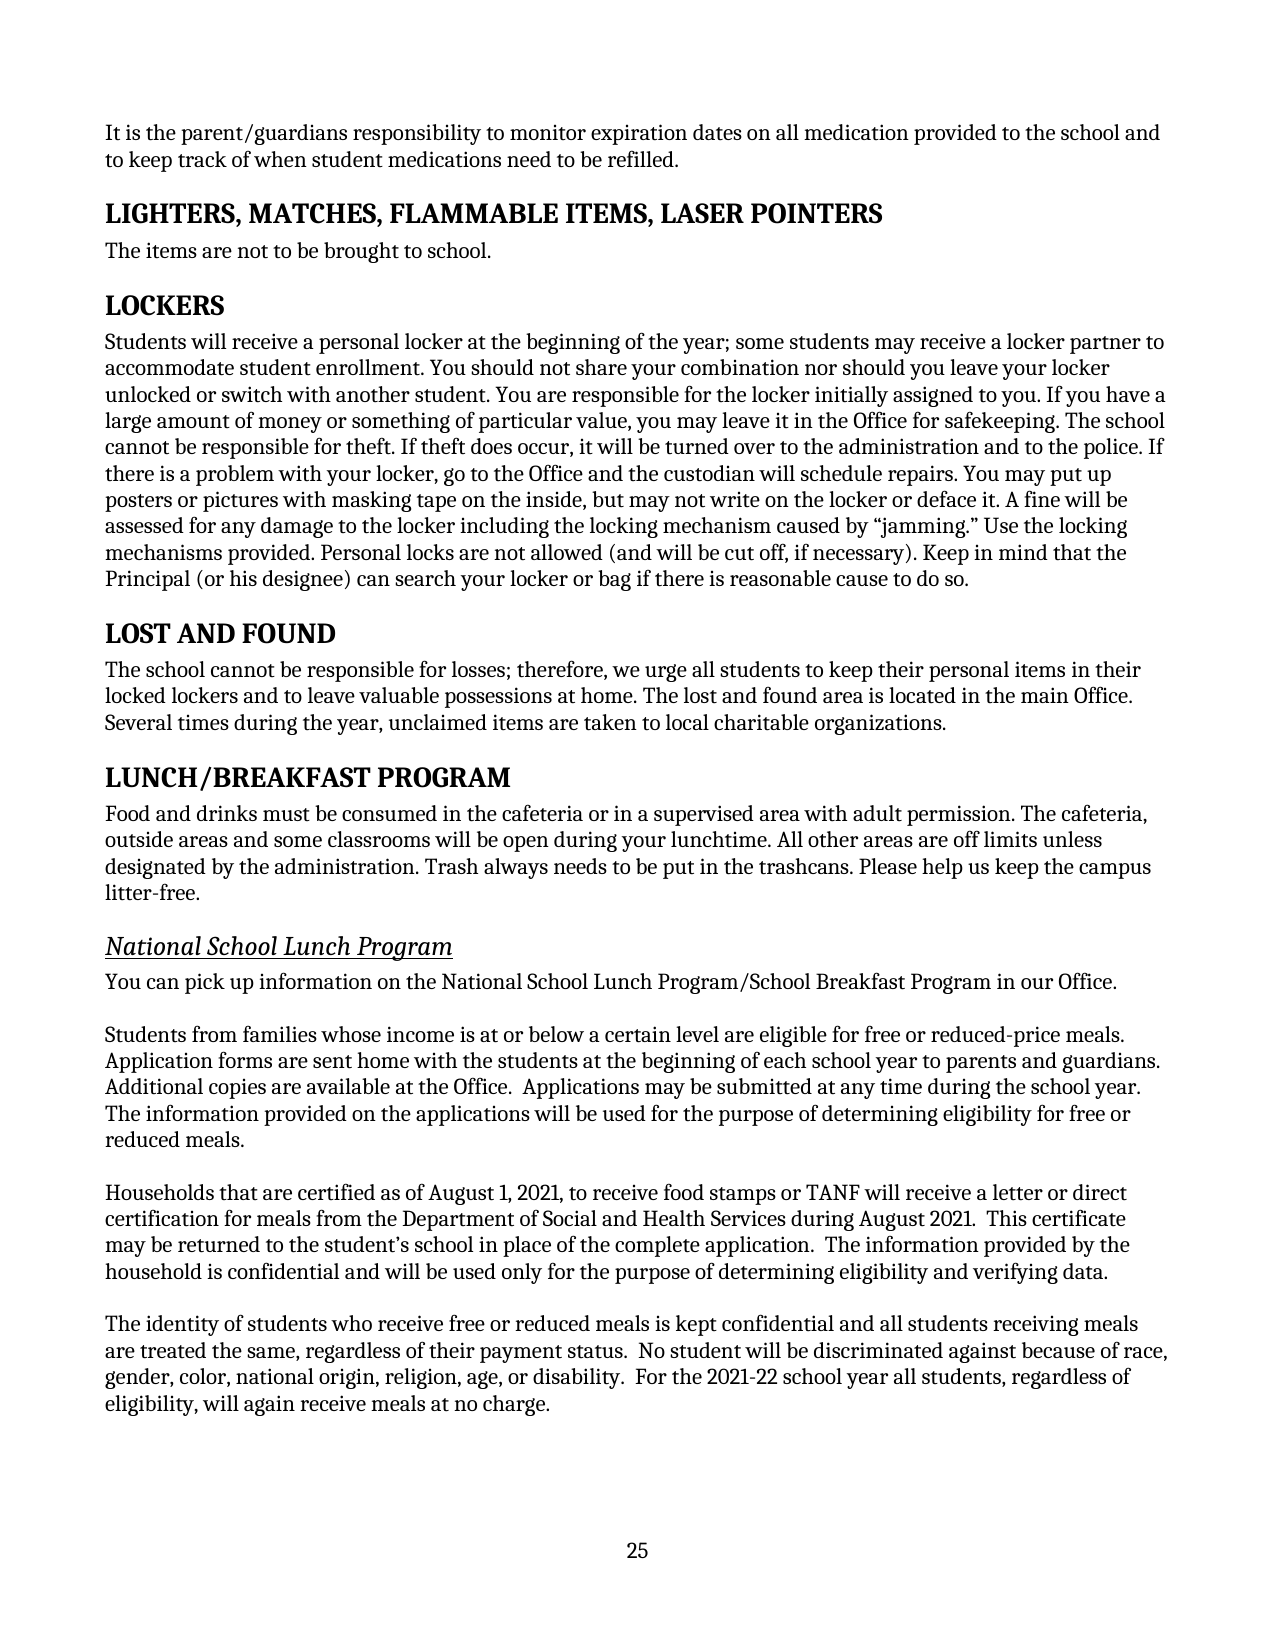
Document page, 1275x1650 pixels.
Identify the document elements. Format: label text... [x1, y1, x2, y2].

text Households that are certified as of August 1, 2021, to receive food stamps or TANF will receive a letter or direct certification for meals from the Department of Social and Health Services during August 2021. This certificate may be returned to the student’s school in place of the complete application. The information provided by the household is confidential and will be used only for the purpose of determining eligibility and verifying data. [105, 1179, 1170, 1285]
subtitle LIGHTERS, MATCHES, FLAMMABLE ITEMS, LASER POINTERS [105, 198, 1170, 231]
text Students from families whose income is at or below a certain level are eligible for free or reduced-price meals. Application forms are sent home with the students at the beginning of each school year to parents and guardians. Additional copies are available at the Office. Applications may be submitted at any time during the school year. The information provided on the applications will be used for the purpose of determining eligibility for free or reduced meals. [105, 1021, 1170, 1153]
subtitle LOCKERS [105, 289, 1170, 322]
subtitle National School Lunch Program [105, 931, 1170, 962]
text The identity of students who receive free or reduced meals is kept confidential and all students receiving meals are treated the same, regardless of their payment status. No student will be discriminated against because of race, gender, color, national origin, religion, age, or disability. For the 2021-22 school year all students, regardless of eligibility, will again receive meals at no charge. [105, 1311, 1170, 1417]
text The items are not to be brought to school. [105, 237, 1170, 264]
text It is the parent/guardians responsibility to monitor expiration dates on all medication provided to the school and to keep track of when student medications need to be refilled. [105, 120, 1170, 173]
text Food and drinks must be consumed in the cafeteria or in a supervised area with adult permission. The cafeteria, outside areas and some classrooms will be open during your lunchtime. All other areas are off limits unless designated by the administration. Trash always needs to be put in the trashcans. Please help us keep the campus litter-free. [105, 801, 1170, 906]
text The school cannot be responsible for losses; therefore, we urge all students to keep their personal items in their locked lockers and to leave valuable possessions at home. The lost and found area is located in the main Office. Several times during the year, unclaimed items are taken to local charitable organizations. [105, 657, 1170, 736]
text You can pick up information on the National School Lunch Program/School Breakfast Program in our Office. [105, 969, 1170, 995]
subtitle LUNCH/BREAKFAST PROGRAM [105, 761, 1170, 794]
subtitle LOST AND FOUND [105, 617, 1170, 651]
text Students will receive a personal locker at the beginning of the year; some students may receive a locker partner to accommodate student enrollment. You should not share your combination nor should you leave your locker unlocked or switch with another student. You are responsible for the locker initially assigned to you. If you have a large amount of money or something of particular value, you may leave it in the Office for safekeeping. The school cannot be responsible for theft. If theft does occur, it will be turned over to the administration and to the police. If there is a problem with your locker, go to the Office and the custodian will schedule repairs. You may put up posters or pictures with masking tape on the inside, but may not write on the locker or deface it. A fine will be assessed for any damage to the locker including the locking mechanism caused by “jamming.” Use the locking mechanisms provided. Personal locks are not allowed (and will be cut off, if necessary). Keep in mind that the Principal (or his designee) can search your locker or bag if there is reasonable cause to do so. [105, 329, 1170, 592]
